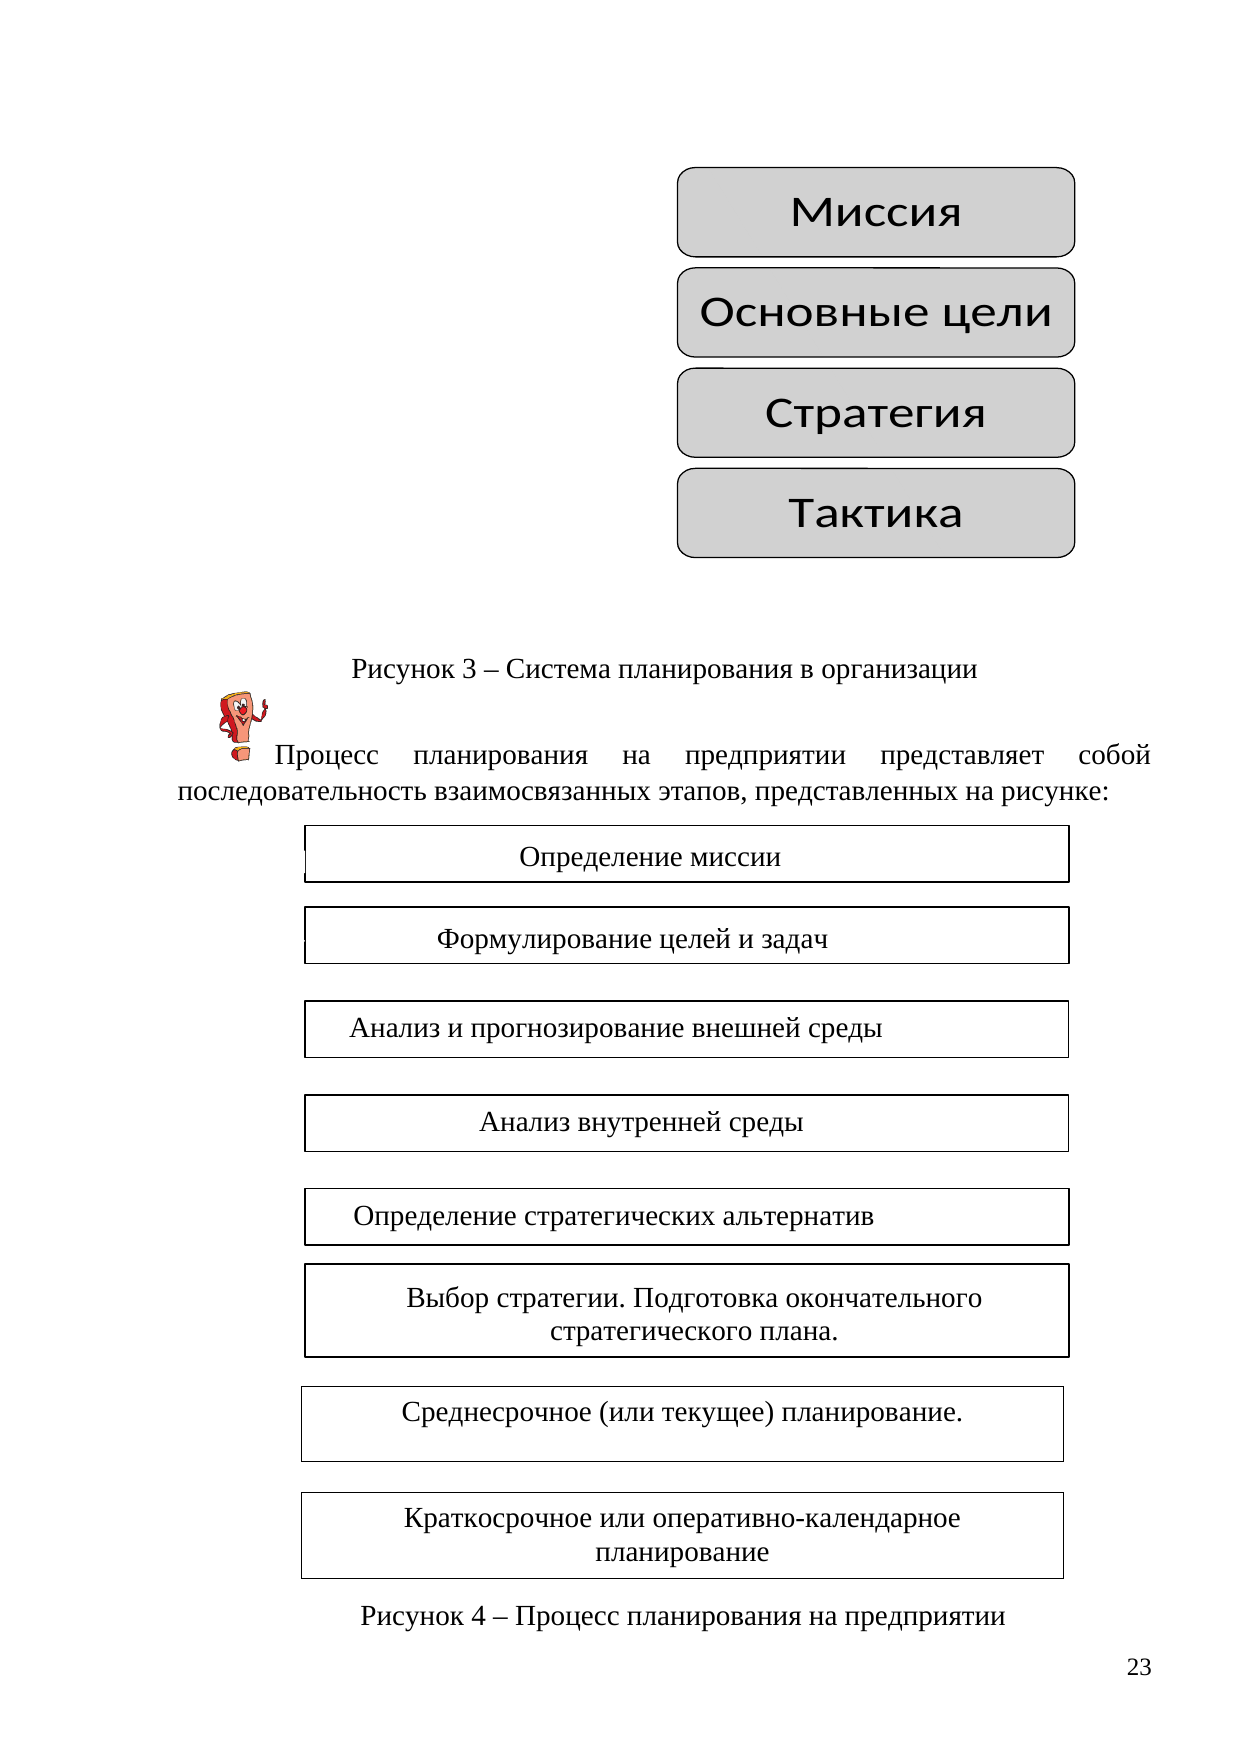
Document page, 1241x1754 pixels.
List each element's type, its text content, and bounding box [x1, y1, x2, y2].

text Процесс планирования на предприятии представляет собой последовательность взаимосвязанных этапов, представленных на рисунке: [177, 687, 1152, 806]
text Рисунок 3 – Система планирования в организации [177, 651, 1152, 685]
picture [214, 687, 275, 764]
text Рисунок 4 – Процесс планирования на предприятии [177, 1598, 1152, 1631]
